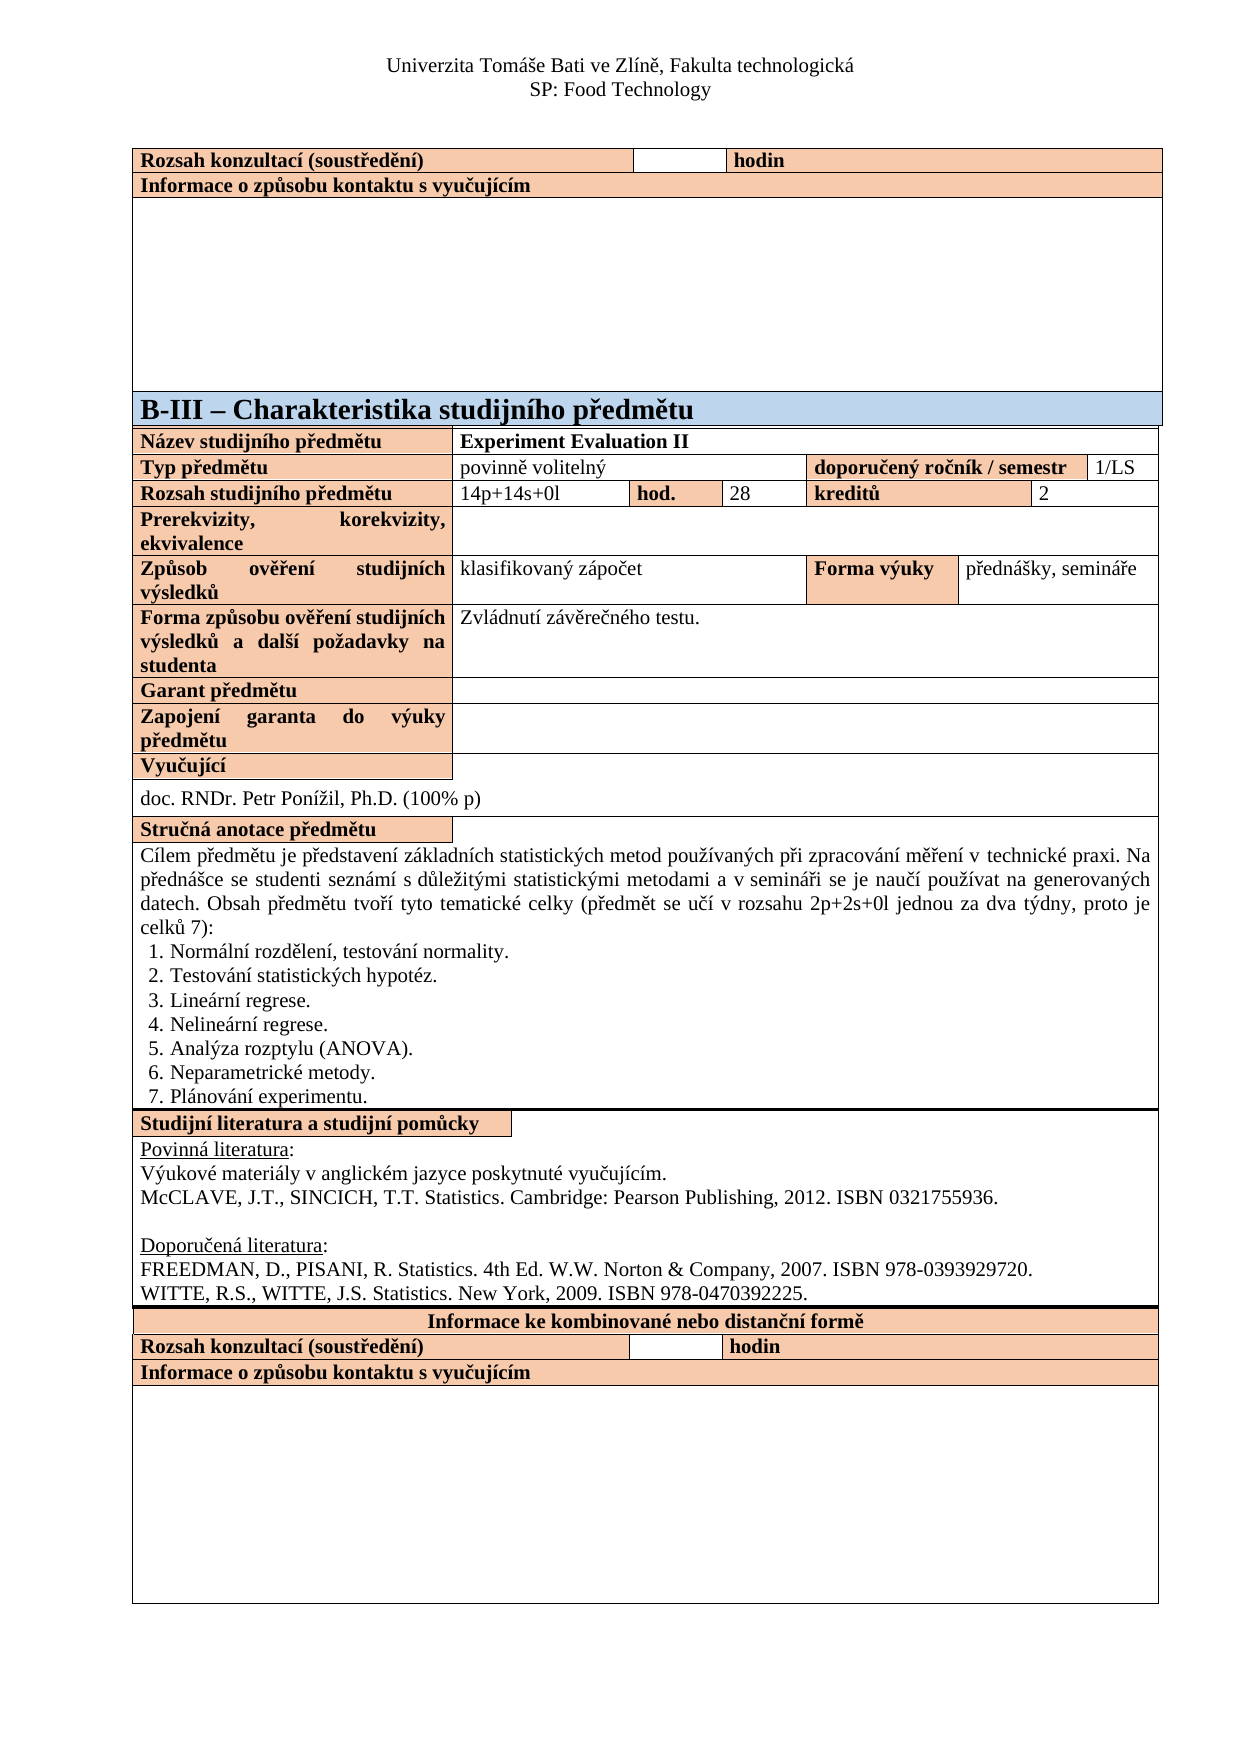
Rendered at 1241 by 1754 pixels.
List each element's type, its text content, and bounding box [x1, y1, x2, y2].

table_cell Název studijního předmětu [133, 429, 452, 453]
table_cell doc. RNDr. Petr Ponížil, Ph.D. (100% p) [133, 779, 1158, 816]
table_cell [453, 704, 1158, 752]
table_cell [453, 817, 1158, 842]
table_cell Typ předmětu [133, 455, 452, 479]
table_cell Povinná literatura: Výukové materiály v anglickém jazyce poskytnuté vyučujícím. McClave, J.T., Sincich, T.T. Statistics. Cambridge: Pearson Publishing, 2012. ISBN 0321755936. Doporučená literatura: Freedman, D., Pisani, R. Statistics. 4th Ed. W.W. Norton & Company, 2007. ISBN 978-0393929720. Witte, R.S., Witte, J.S. Statistics. New York, 2009. ISBN 978-0470392225. [133, 1136, 1158, 1305]
table_cell Rozsah konzultací (soustředění) [133, 149, 633, 172]
table_cell Zapojení garanta do výuky předmětu [133, 704, 452, 752]
table_cell povinně volitelný [453, 455, 806, 479]
table_cell [634, 149, 726, 172]
table_cell Informace o způsobu kontaktu s vyučujícím [133, 173, 1162, 197]
table_cell [453, 507, 1158, 555]
table_cell klasifikovaný zápočet [453, 556, 806, 604]
table_cell [453, 754, 1158, 778]
table_cell Garant předmětu [133, 678, 452, 703]
table_cell Způsob ověření studijních výsledků [133, 556, 452, 604]
table_cell přednášky, semináře [959, 556, 1158, 604]
table_cell Experiment Evaluation II [453, 429, 1158, 453]
table_cell Rozsah studijního předmětu [133, 481, 452, 506]
table_cell [133, 1386, 1158, 1603]
table_cell Studijní literatura a studijní pomůcky [133, 1111, 511, 1136]
table_cell Informace o způsobu kontaktu s vyučujícím [133, 1360, 1158, 1385]
table_cell hodin [727, 149, 1162, 172]
table_cell Rozsah konzultací (soustředění) [133, 1335, 629, 1359]
table_cell B-III – Charakteristika studijního předmětu [133, 392, 1162, 425]
table_cell hod. [630, 481, 722, 506]
table_cell Prerekvizity, korekvizity, ekvivalence [133, 507, 452, 555]
table_cell 14p+14s+0l [453, 481, 629, 506]
table_cell Vyučující [133, 754, 452, 778]
table_cell 2 [1032, 481, 1158, 506]
table_cell Zvládnutí závěrečného testu. [453, 605, 1158, 677]
table_cell hodin [723, 1335, 1158, 1359]
table_cell [133, 198, 1162, 391]
table_cell Informace ke kombinované nebo distanční formě [134, 1309, 1158, 1333]
table_cell [453, 678, 1158, 703]
table_cell Cílem předmětu je představení základních statistických metod používaných při zpracování měření v technické praxi. Na přednášce se studenti seznámí s důležitými statistickými metodami a v semináři se je naučí používat na generovaných datech. Obsah předmětu tvoří tyto tematické celky (předmět se učí v rozsahu 2p+2s+0l jednou za dva týdny, proto je celků 7): Normální rozdělení, testování normality. Testování statistických hypotéz. Lineární regrese. Nelineární regrese. Analýza rozptylu (ANOVA). Neparametrické metody. Plánování experimentu. [133, 842, 1158, 1108]
table_cell [512, 1111, 1158, 1136]
table_cell doporučený ročník / semestr [807, 455, 1087, 479]
table_cell Stručná anotace předmětu [133, 817, 452, 842]
table_cell Forma způsobu ověření studijních výsledků a další požadavky na studenta [133, 605, 452, 677]
table_cell kreditů [807, 481, 1031, 506]
table_cell 28 [723, 481, 806, 506]
table_cell Forma výuky [807, 556, 958, 604]
table_cell [630, 1335, 722, 1359]
table_cell 1/LS [1088, 455, 1158, 479]
